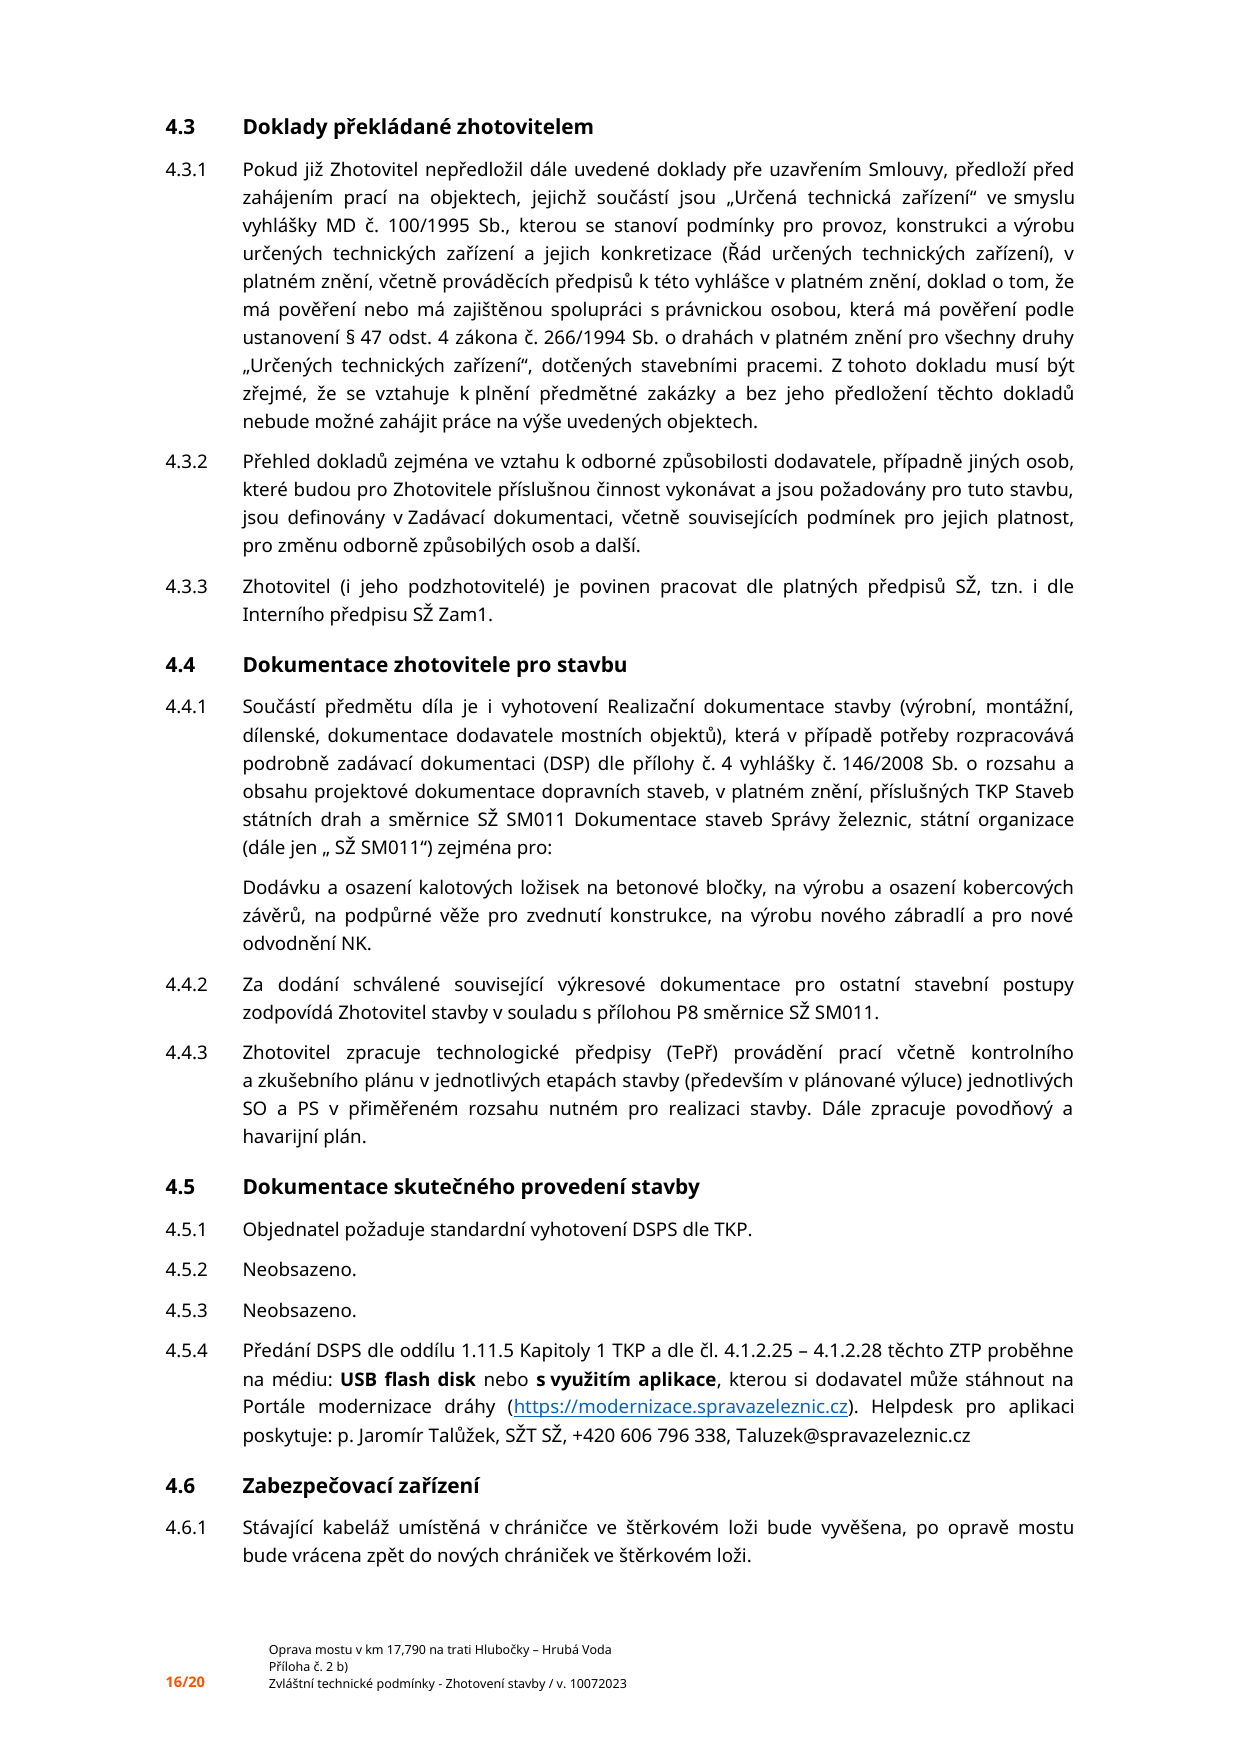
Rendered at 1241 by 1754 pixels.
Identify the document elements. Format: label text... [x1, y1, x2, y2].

text Zhotovitel (i jeho podzhotovitelé) je povinen pracovat dle platných předpisů SŽ, tzn. i dle Interního předpisu SŽ Zam1. [165, 573, 1075, 627]
text Doklady překládané zhotovitelem [165, 112, 1075, 141]
text Předání DSPS dle oddílu 1.11.5 Kapitoly 1 TKP a dle čl. 4.1.2.25 – 4.1.2.28 těchto ZTP proběhne na médiu: USB flash disk nebo s využitím aplikace, kterou si dodavatel může stáhnout na Portále modernizace dráhy (https://modernizace.spravazeleznic.cz). Helpdesk pro aplikaci poskytuje: p. Jaromír Talůžek, SŽT SŽ, +420 606 796 338, Taluzek@spravazeleznic.cz [165, 1338, 1075, 1447]
text Objednatel požaduje standardní vyhotovení DSPS dle TKP. [165, 1216, 1075, 1242]
text Za dodání schválené související výkresové dokumentace pro ostatní stavební postupy zodpovídá Zhotovitel stavby v souladu s přílohou P8 směrnice SŽ SM011. [165, 971, 1075, 1024]
text Dokumentace zhotovitele pro stavbu [165, 650, 1075, 678]
text Zhotovitel zpracuje technologické předpisy (TePř) provádění prací včetně kontrolního a zkušebního plánu v jednotlivých etapách stavby (především v plánované výluce) jednotlivých SO a PS v přiměřeném rozsahu nutném pro realizaci stavby. Dále zpracuje povodňový a havarijní plán. [165, 1039, 1075, 1149]
text Pokud již Zhotovitel nepředložil dále uvedené doklady pře uzavřením Smlouvy, předloží před zahájením prací na objektech, jejichž součástí jsou „Určená technická zařízení“ ve smyslu vyhlášky MD č. 100/1995 Sb., kterou se stanoví podmínky pro provoz, konstrukci a výrobu určených technických zařízení a jejich konkretizace (Řád určených technických zařízení), v platném znění, včetně prováděcích předpisů k této vyhlášce v platném znění, doklad o tom, že má pověření nebo má zajištěnou spolupráci s právnickou osobou, která má pověření podle ustanovení § 47 odst. 4 zákona č. 266/1994 Sb. o drahách v platném znění pro všechny druhy „Určených technických zařízení“, dotčených stavebními pracemi. Z tohoto dokladu musí být zřejmé, že se vztahuje k plnění předmětné zakázky a bez jeho předložení těchto dokladů nebude možné zahájit práce na výše uvedených objektech. [165, 156, 1075, 434]
text Zabezpečovací zařízení [165, 1471, 1075, 1499]
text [165, 1514, 1075, 1568]
text Součástí předmětu díla je i vyhotovení Realizační dokumentace stavby (výrobní, montážní, dílenské, dokumentace dodavatele mostních objektů), která v případě potřeby rozpracovává podrobně zadávací dokumentaci (DSP) dle přílohy č. 4 vyhlášky č. 146/2008 Sb. o rozsahu a obsahu projektové dokumentace dopravních staveb, v platném znění, příslušných TKP Staveb státních drah a směrnice SŽ SM011 Dokumentace staveb Správy železnic, státní organizace (dále jen „ SŽ SM011“) zejména pro: [165, 694, 1075, 859]
text Dokumentace skutečného provedení stavby [165, 1172, 1075, 1201]
text Neobsazeno. [165, 1297, 1075, 1323]
text Přehled dokladů zejména ve vztahu k odborné způsobilosti dodavatele, případně jiných osob, které budou pro Zhotovitele příslušnou činnost vykonávat a jsou požadovány pro tuto stavbu, jsou definovány v Zadávací dokumentaci, včetně souvisejících podmínek pro jejich platnost, pro změnu odborně způsobilých osob a další. [165, 449, 1075, 558]
text Neobsazeno. [165, 1257, 1075, 1282]
list Dodávku a osazení kalotových ložisek na betonové bločky, na výrobu a osazení kobercových závěrů, na podpůrné věže pro zvednutí konstrukce, na výrobu nového zábradlí a pro nové odvodnění NK. [242, 874, 1075, 956]
